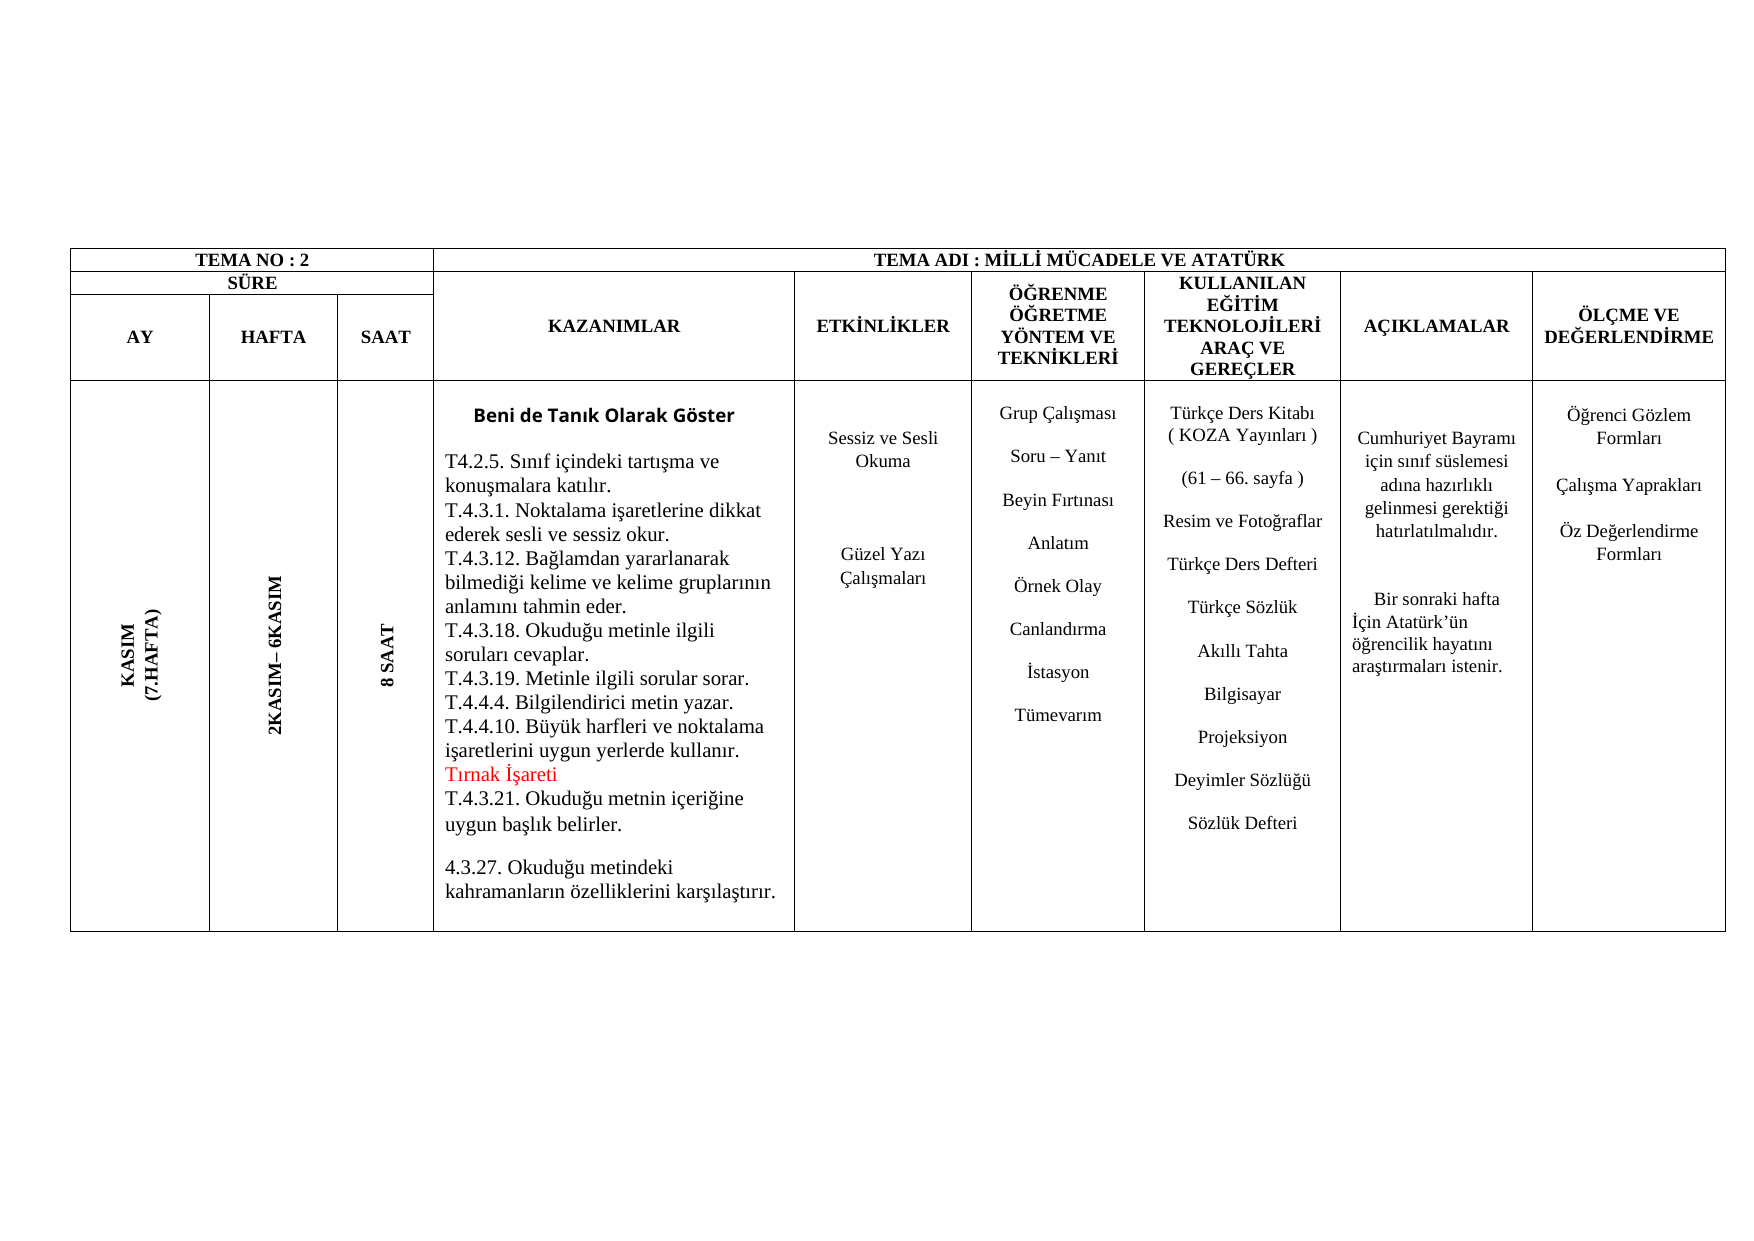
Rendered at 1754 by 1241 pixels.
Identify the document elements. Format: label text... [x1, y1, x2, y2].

table_cell AÇIKLAMALAR [1341, 272, 1532, 380]
table_cell 2KASIM– 6KASIM [210, 381, 337, 931]
table_cell AY [71, 295, 209, 380]
table_cell Grup Çalışması Soru – Yanıt Beyin Fırtınası Anlatım Örnek Olay Canlandırma İstasyon Tümevarım [972, 381, 1144, 931]
table_cell 8 SAAT [338, 381, 433, 931]
table_cell Cumhuriyet Bayramı için sınıf süslemesi adına hazırlıklı gelinmesi gerektiği hatırlatılmalıdır. Bir sonraki hafta İçin Atatürk’ün öğrencilik hayatını araştırmaları istenir. [1341, 381, 1532, 931]
table_cell KASIM (7.HAFTA) [71, 381, 209, 931]
table_cell KULLANILAN EĞİTİM TEKNOLOJİLERİ ARAÇ VE GEREÇLER [1145, 272, 1340, 380]
table_cell HAFTA [210, 295, 337, 380]
table_cell SÜRE [71, 272, 433, 293]
table_cell KAZANIMLAR [434, 272, 794, 380]
table_cell ÖLÇME VE DEĞERLENDİRME [1533, 272, 1725, 380]
table_header TEMA ADI : MİLLİ MÜCADELE VE ATATÜRK [434, 249, 1725, 271]
table_cell Beni de Tanık Olarak Göster T4.2.5. Sınıf içindeki tartışma ve konuşmalara katılır. T.4.3.1. Noktalama işaretlerine dikkat ederek sesli ve sessiz okur. T.4.3.12. Bağlamdan yararlanarak bilmediği kelime ve kelime gruplarının anlamını tahmin eder. T.4.3.18. Okuduğu metinle ilgili soruları cevaplar. T.4.3.19. Metinle ilgili sorular sorar. T.4.4.4. Bilgilendirici metin yazar. T.4.4.10. Büyük harfleri ve noktalama işaretlerini uygun yerlerde kullanır. Tırnak İşareti T.4.3.21. Okuduğu metnin içeriğine uygun başlık belirler. 4.3.27. Okuduğu metindeki kahramanların özelliklerini karşılaştırır. [434, 381, 794, 931]
table_header TEMA NO : 2 [71, 249, 433, 271]
table_cell Türkçe Ders Kitabı ( KOZA Yayınları ) (61 – 66. sayfa ) Resim ve Fotoğraflar Türkçe Ders Defteri Türkçe Sözlük Akıllı Tahta Bilgisayar Projeksiyon Deyimler Sözlüğü Sözlük Defteri [1145, 381, 1340, 931]
table_cell SAAT [338, 295, 433, 380]
table_cell ÖĞRENME ÖĞRETME YÖNTEM VE TEKNİKLERİ [972, 272, 1144, 380]
table_cell ETKİNLİKLER [795, 272, 971, 380]
table_cell Sessiz ve Sesli Okuma Güzel Yazı Çalışmaları [795, 381, 971, 931]
table_cell Öğrenci Gözlem Formları Çalışma Yaprakları Öz Değerlendirme Formları [1533, 381, 1725, 931]
